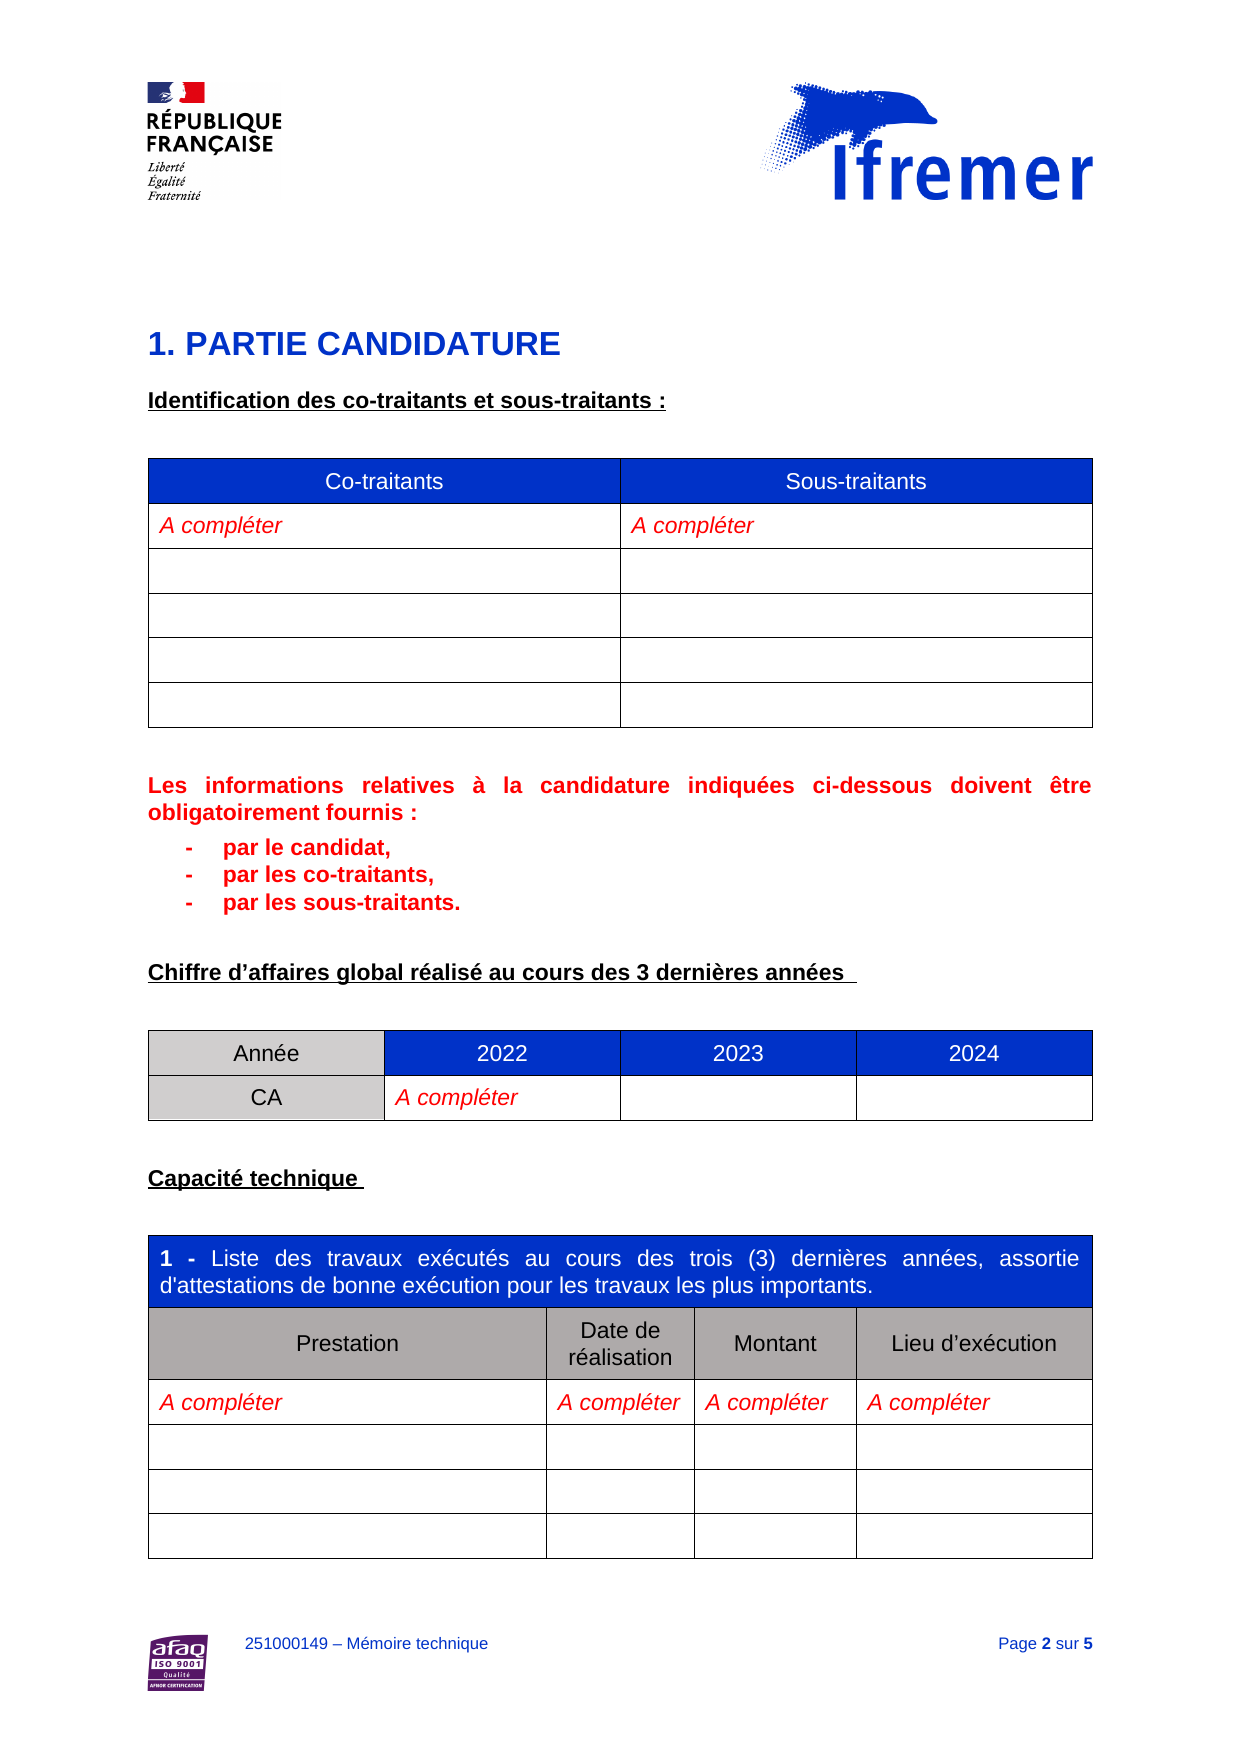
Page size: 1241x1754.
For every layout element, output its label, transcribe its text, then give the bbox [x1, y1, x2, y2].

subtitle PARTIE CANDIDATURE [148, 324, 1092, 362]
text Les informations relatives à la candidature indiquées ci-dessous doivent être obligatoirement fournis : [148, 772, 1092, 826]
table_cell [149, 638, 620, 682]
table_cell A compléter [149, 504, 620, 548]
table_cell A compléter [695, 1380, 856, 1424]
table_header Année [149, 1031, 384, 1075]
table_header 2024 [857, 1031, 1092, 1075]
table_header 1 - Liste des travaux exécutés au cours des trois (3) dernières années, assortie d'attestations de bonne exécution pour les travaux les plus importants. [149, 1236, 1092, 1307]
table_cell A compléter [621, 504, 1092, 548]
table_cell CA [149, 1076, 384, 1119]
table_cell [621, 1076, 856, 1119]
table_cell [621, 683, 1092, 727]
table_cell [621, 638, 1092, 682]
table_cell Date de réalisation [547, 1308, 694, 1379]
text Chiffre d’affaires global réalisé au cours des 3 dernières années [148, 959, 1092, 986]
table_header 2023 [621, 1031, 856, 1075]
table_cell [149, 549, 620, 592]
table_cell [149, 1514, 546, 1558]
table_cell [621, 549, 1092, 592]
table_cell A compléter [547, 1380, 694, 1424]
picture [147, 1634, 208, 1691]
table_header Co-traitants [149, 459, 620, 503]
table_cell [149, 1470, 546, 1513]
table_cell [149, 1425, 546, 1468]
table_cell Montant [695, 1308, 856, 1379]
text Identification des co-traitants et sous-traitants : [148, 387, 1092, 414]
table_cell [695, 1514, 856, 1558]
table_cell [149, 594, 620, 637]
picture [147, 82, 282, 200]
table_cell [857, 1470, 1092, 1513]
table_cell [149, 683, 620, 727]
list par les co-traitants, [185, 861, 1092, 888]
table_cell [547, 1425, 694, 1468]
table_cell [695, 1425, 856, 1468]
list par les sous-traitants. [185, 888, 1092, 915]
table_cell Prestation [149, 1308, 546, 1379]
picture [760, 82, 1093, 200]
table_cell [857, 1076, 1092, 1119]
table_cell [621, 594, 1092, 637]
table_cell A compléter [149, 1380, 546, 1424]
text Capacité technique [148, 1164, 1092, 1191]
table_cell [857, 1514, 1092, 1558]
table_cell [547, 1514, 694, 1558]
table_cell [857, 1425, 1092, 1468]
table_cell A compléter [857, 1380, 1092, 1424]
table_cell [547, 1470, 694, 1513]
table_header 2022 [385, 1031, 620, 1075]
table_header Sous-traitants [621, 459, 1092, 503]
table_cell [695, 1470, 856, 1513]
table_cell A compléter [385, 1076, 620, 1119]
table_cell Lieu d’exécution [857, 1308, 1092, 1379]
list par le candidat, [185, 834, 1092, 861]
